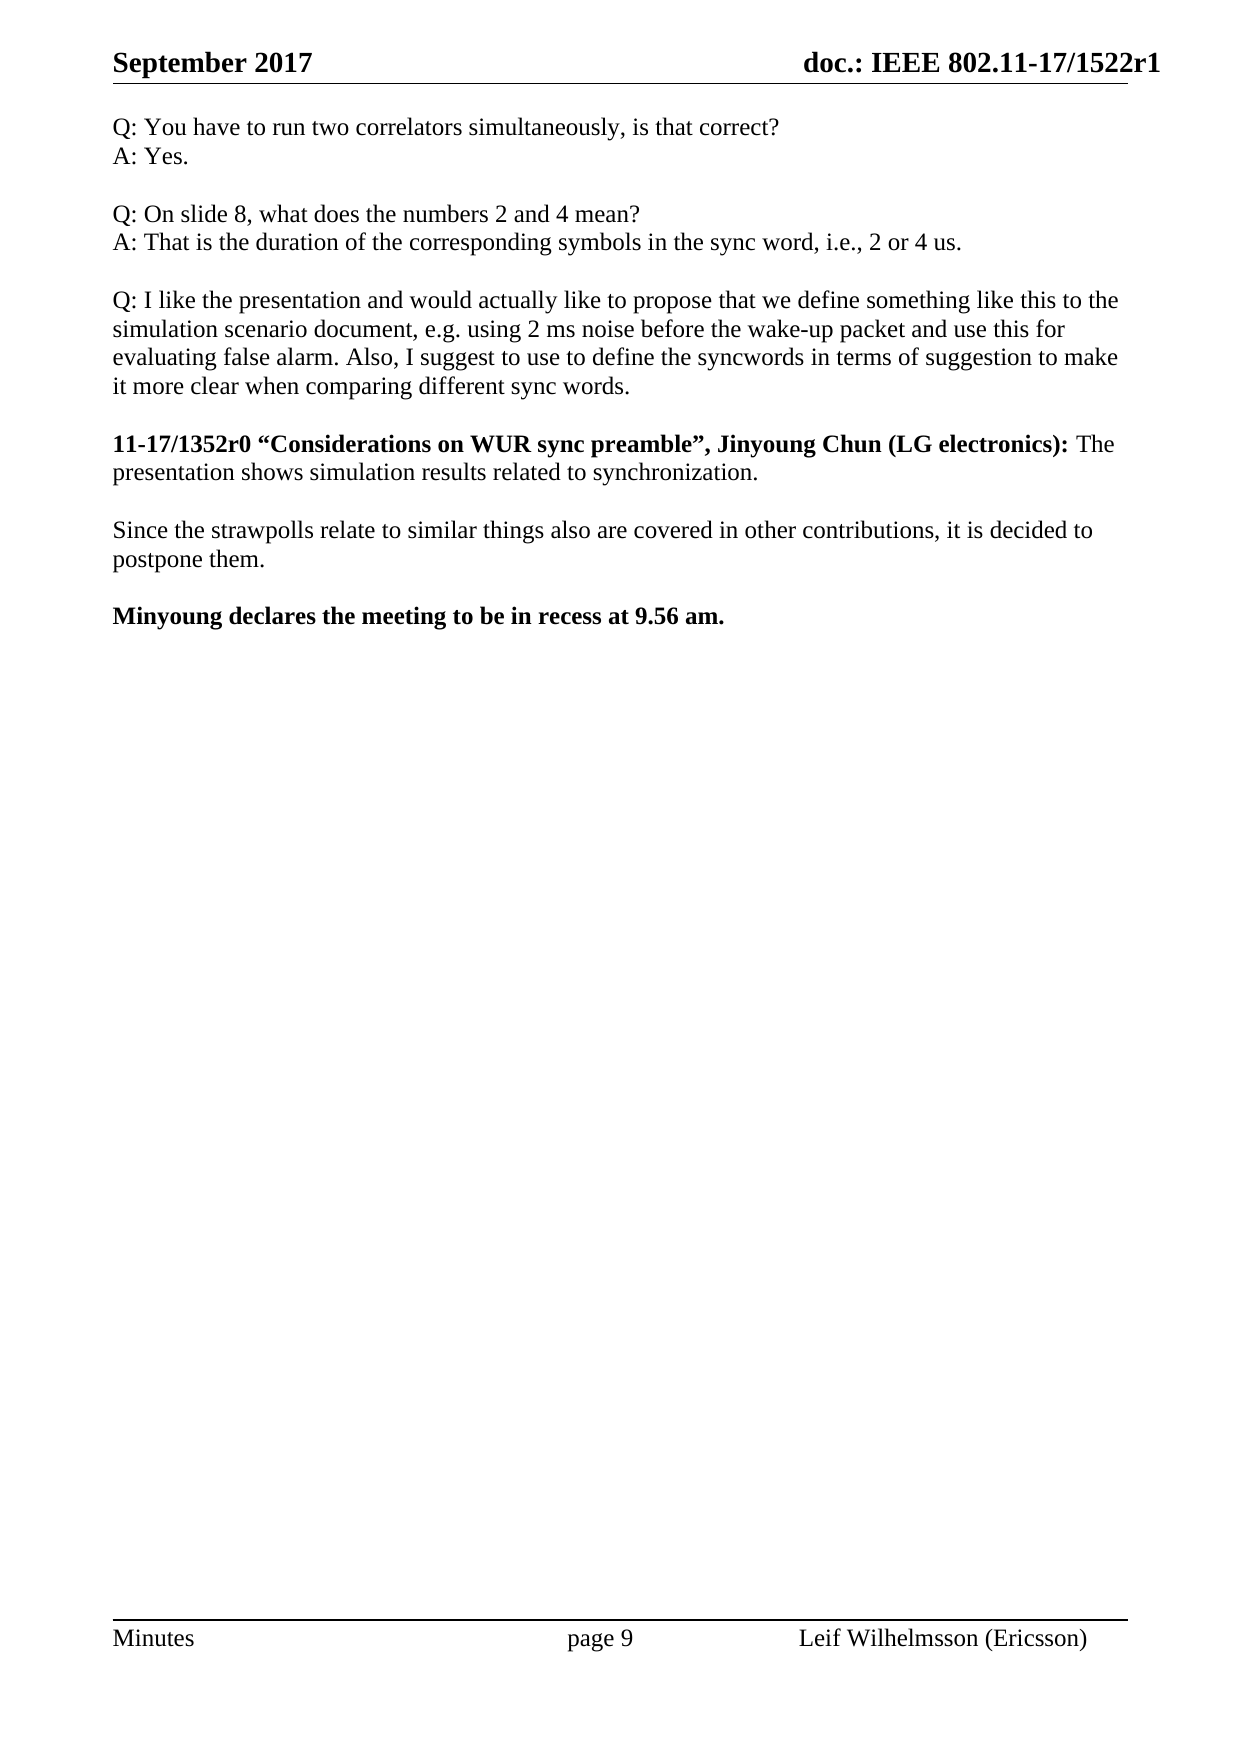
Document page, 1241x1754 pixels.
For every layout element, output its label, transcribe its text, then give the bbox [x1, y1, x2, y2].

text Q: On slide 8, what does the numbers 2 and 4 mean? A: That is the duration of the corresponding symbols in the sync word, i.e., 2 or 4 us. [112, 199, 1128, 256]
text A: Yes. [112, 141, 1128, 170]
text Q: You have to run two correlators simultaneously, is that correct? [112, 112, 1128, 141]
text 11-17/1352r0 “Considerations on WUR sync preamble”, Jinyoung Chun (LG electronics): The presentation shows simulation results related to synchronization. [112, 429, 1128, 486]
text Q: I like the presentation and would actually like to propose that we define something like this to the simulation scenario document, e.g. using 2 ms noise before the wake-up packet and use this for evaluating false alarm. Also, I suggest to use to define the syncwords in terms of suggestion to make it more clear when comparing different sync words. [112, 285, 1128, 400]
text Minyoung declares the meeting to be in recess at 9.56 am. [112, 601, 1128, 630]
text Since the strawpolls relate to similar things also are covered in other contributions, it is decided to postpone them. [112, 515, 1128, 572]
